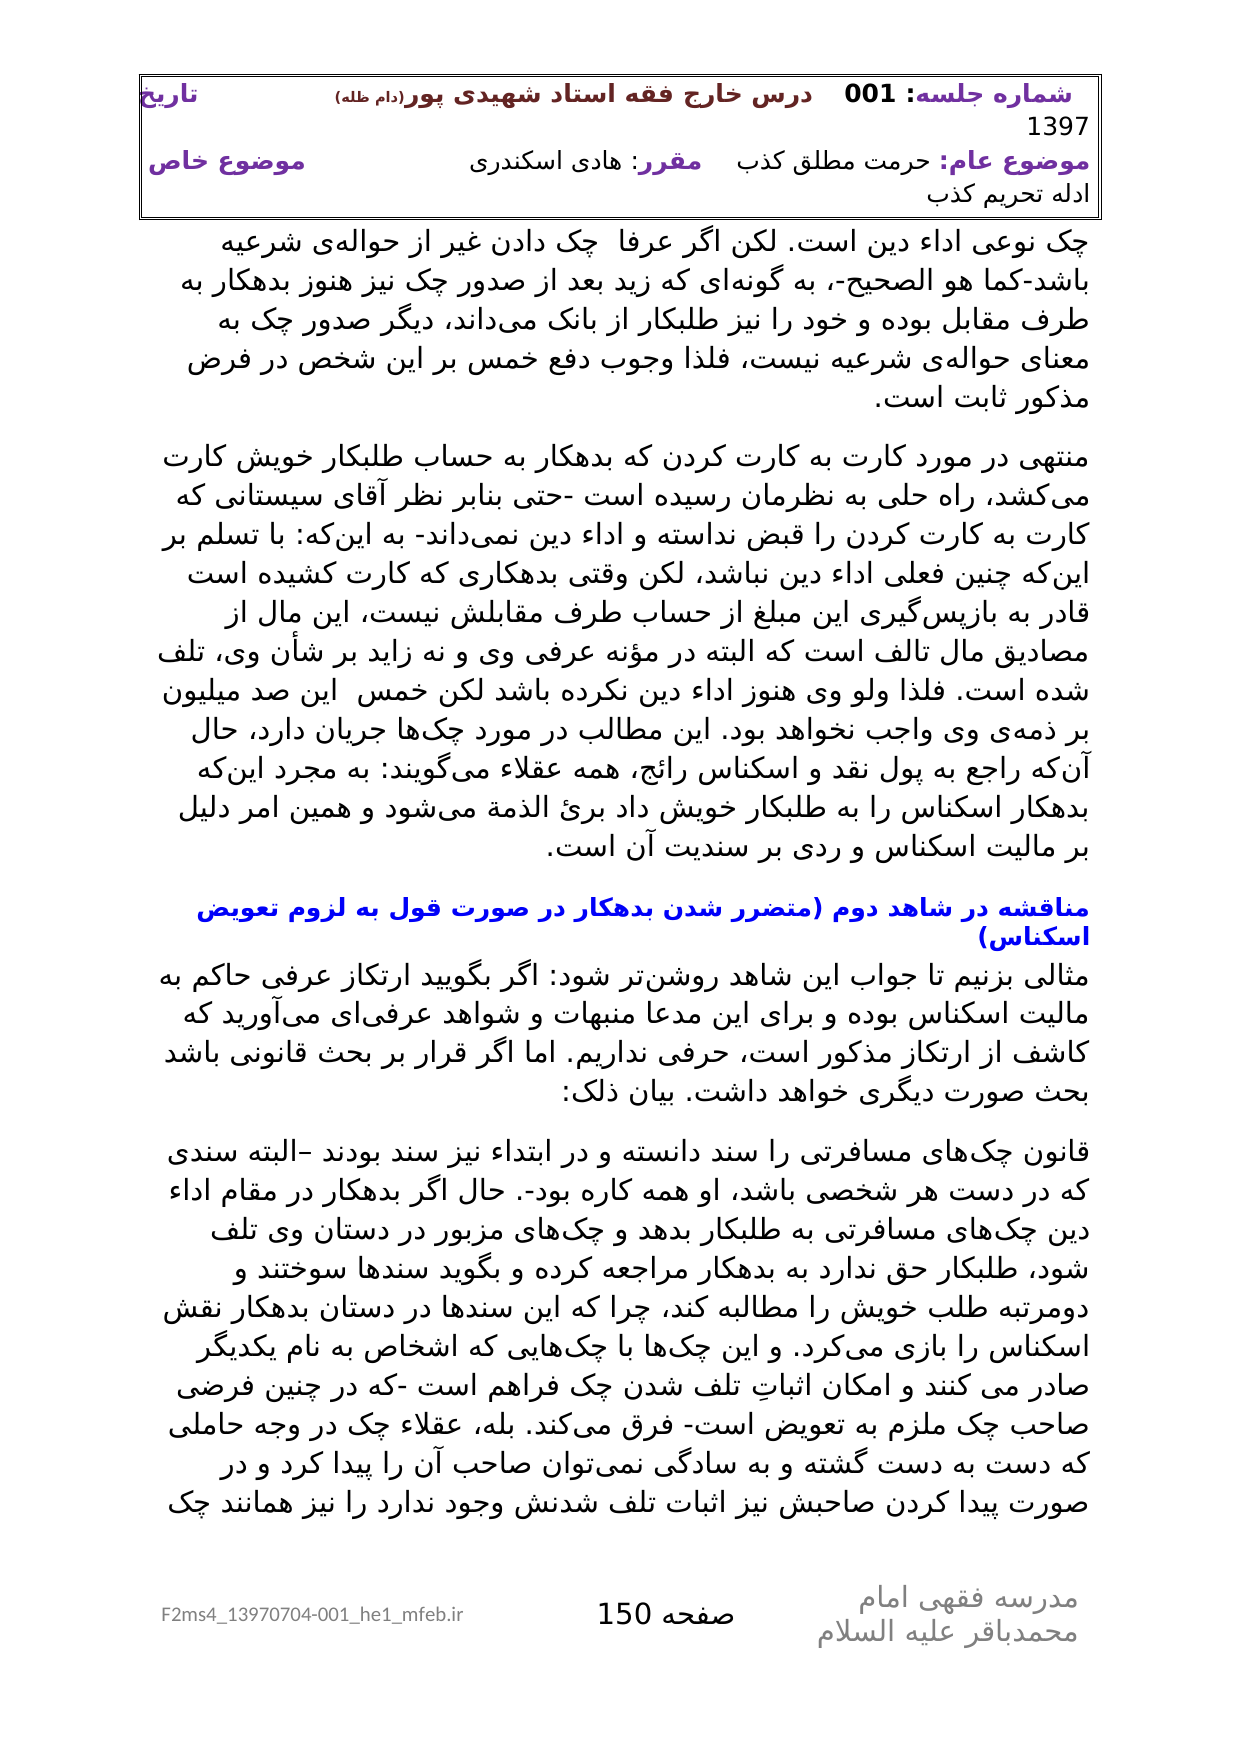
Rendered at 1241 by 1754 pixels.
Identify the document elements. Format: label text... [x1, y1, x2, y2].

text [150, 224, 1090, 414]
text مثالی بزنیم تا جواب این شاهد روشن‌تر شود: اگر بگویید ارتکاز عرفی حاکم به مالیت اسکناس بوده و برای این مدعا منبهات و شواهد عرفی‌ای می‌آورید که کاشف از ارتکاز مذکور است، حرفی نداریم. اما اگر قرار بر بحث قانونی باشد بحث صورت دیگری خواهد داشت. بیان ذلک: [150, 958, 1090, 1109]
text منتهی در مورد کارت به کارت کردن که بدهکار به حساب طلبکار خویش کارت می‌کشد، راه حلی به نظرمان رسیده است -حتی بنابر نظر آقای سیستانی که کارت به کارت کردن را قبض نداسته و اداء دین نمی‌داند- به این‌که: با تسلم بر این‌که چنین فعلی اداء دین نباشد، لکن وقتی بدهکاری که کارت کشیده است قادر به بازپس‌گیری این مبلغ از حساب طرف مقابلش نیست، این مال از مصادیق مال تالف است که البته در مؤنه عرفی وی و نه زاید بر شأن وی، تلف شده است. فلذا ولو وی هنوز اداء‌ دین نکرده باشد لکن خمس این صد میلیون بر ذمه‌ی وی واجب نخواهد بود. این مطالب در مورد چک‌ها جریان دارد، حال آن‌که راجع به پول نقد و اسکناس رائج، همه عقلاء می‌گویند: به مجرد این‌که بدهکار اسکناس را به طلبکار خویش داد برئ الذمة می‌شود و همین امر دلیل بر مالیت اسکناس و ردی بر سندیت آن است. [150, 440, 1090, 863]
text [150, 1134, 1090, 1519]
subtitle مناقشه در شاهد دوم (متضرر شدن بدهکار در صورت قول به لزوم تعویض اسکناس) [150, 893, 1090, 952]
